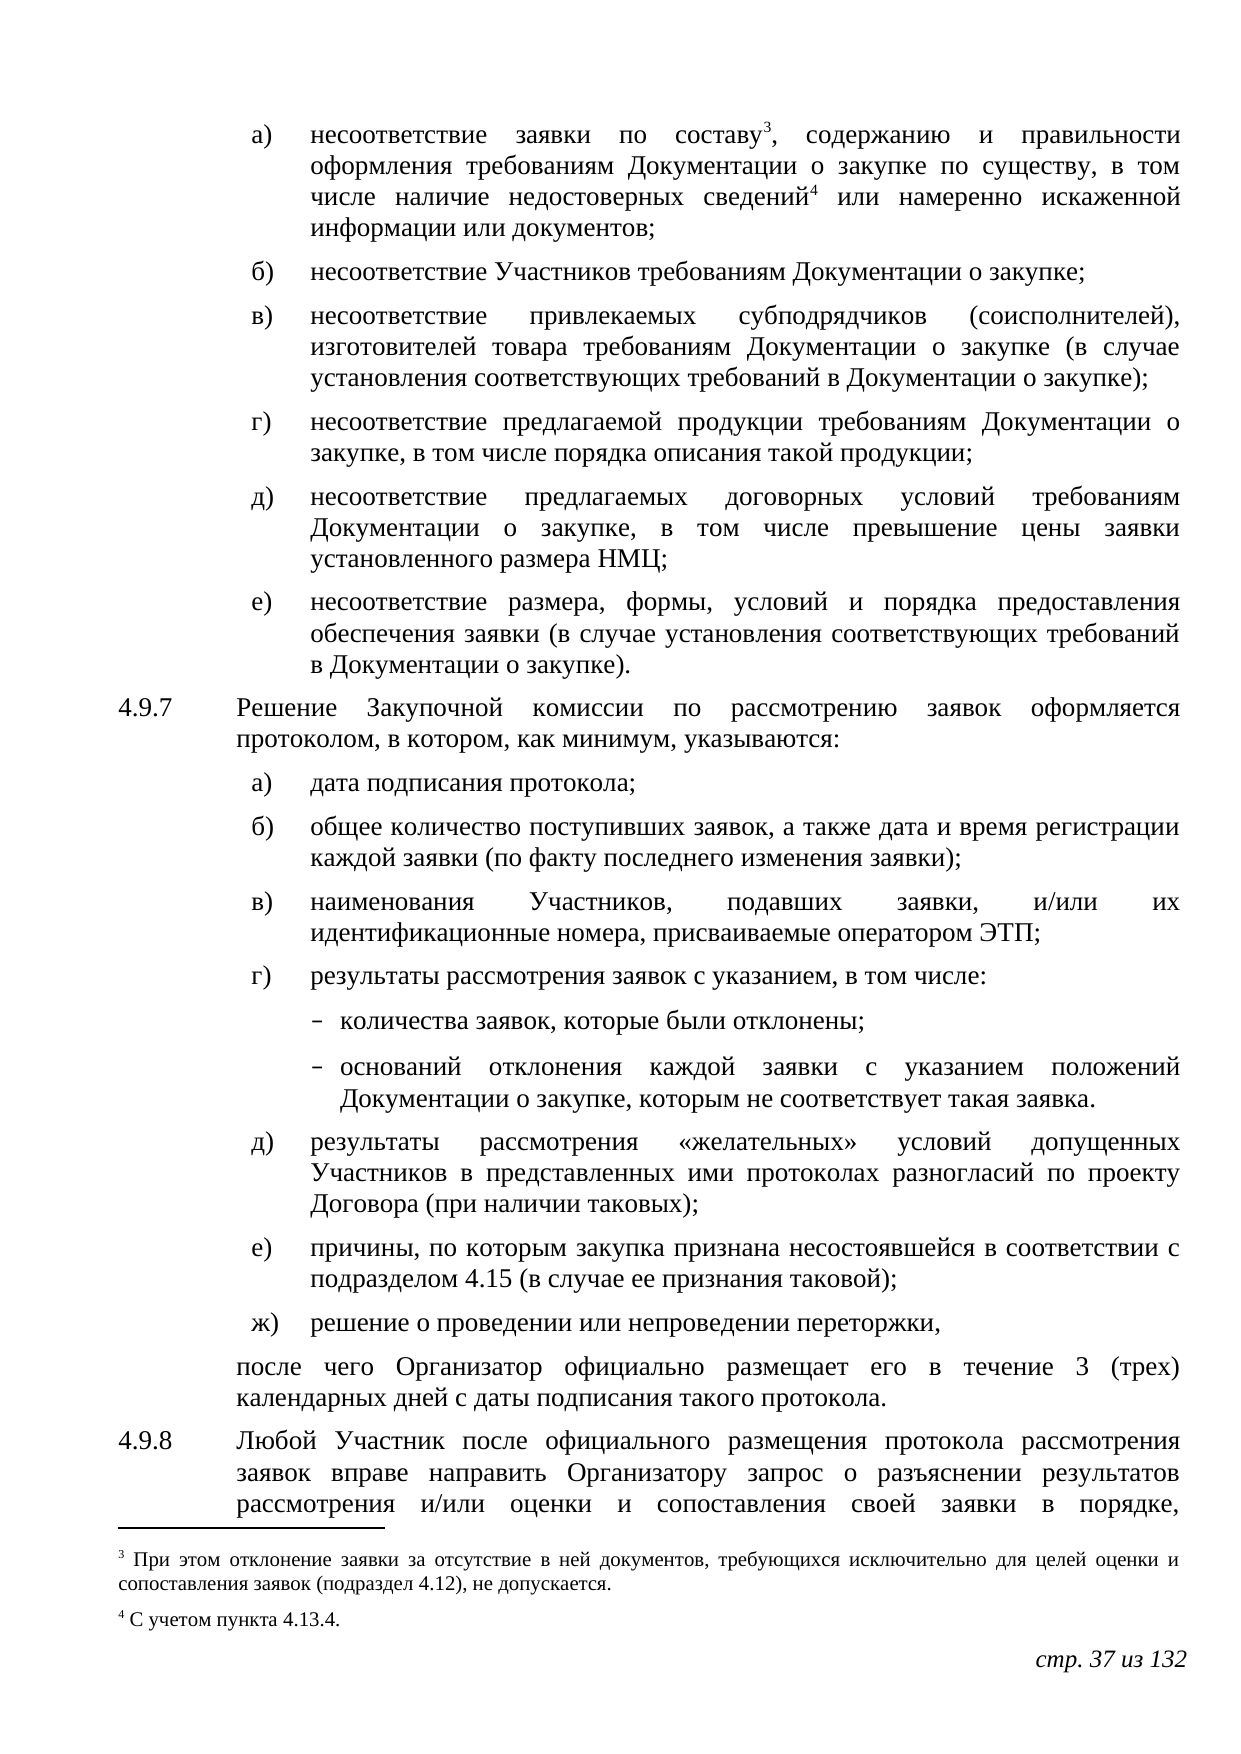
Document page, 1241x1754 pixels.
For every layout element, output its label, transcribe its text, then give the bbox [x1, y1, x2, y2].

text несоответствие размера, формы, условий и порядка предоставления обеспечения заявки (в случае установления соответствующих требований в Документации о закупке). [251, 586, 1181, 679]
text несоответствие Участников требованиям Документации о закупке; [251, 255, 1181, 286]
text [118, 1424, 1181, 1518]
list после чего Организатор официально размещает его в течение 3 (трех) календарных дней с даты подписания такого протокола. [236, 1350, 1181, 1412]
text причины, по которым закупка признана несостоявшейся в соответствии с подразделом 4.15 (в случае ее признания таковой); [251, 1231, 1181, 1293]
text несоответствие предлагаемой продукции требованиям Документации о закупке, в том числе порядка описания такой продукции; [251, 405, 1181, 467]
text наименования Участников, подавших заявки, и/или их идентификационные номера, присваиваемые оператором ЭТП; [251, 885, 1181, 947]
text решение о проведении или непроведении переторжки, [251, 1306, 1181, 1337]
text несоответствие привлекаемых субподрядчиков (соисполнителей), изготовителей товара требованиям Документации о закупке (в случае установления соответствующих требований в Документации о закупке); [251, 299, 1181, 392]
text дата подписания протокола; [251, 766, 1181, 797]
text Решение Закупочной комиссии по рассмотрению заявок оформляется протоколом, в котором, как минимум, указываются: [118, 691, 1181, 754]
text результаты рассмотрения «желательных» условий допущенных Участников в представленных ими протоколах разногласий по проекту Договора (при наличии таковых); [251, 1125, 1181, 1219]
list количества заявок, которые были отклонены; [310, 1003, 1181, 1036]
text несоответствие заявки по составу, содержанию и правильности оформления требованиям Документации о закупке по существу, в том числе наличие недостоверных сведений или намеренно искаженной информации или документов; [251, 118, 1181, 243]
list оснований отклонения каждой заявки с указанием положений Документации о закупке, которым не соответствует такая заявка. [310, 1049, 1181, 1113]
text несоответствие предлагаемых договорных условий требованиям Документации о закупке, в том числе превышение цены заявки установленного размера НМЦ; [251, 479, 1181, 573]
text общее количество поступивших заявок, а также дата и время регистрации каждой заявки (по факту последнего изменения заявки); [251, 810, 1181, 872]
text результаты рассмотрения заявок с указанием, в том числе: [251, 959, 1181, 991]
